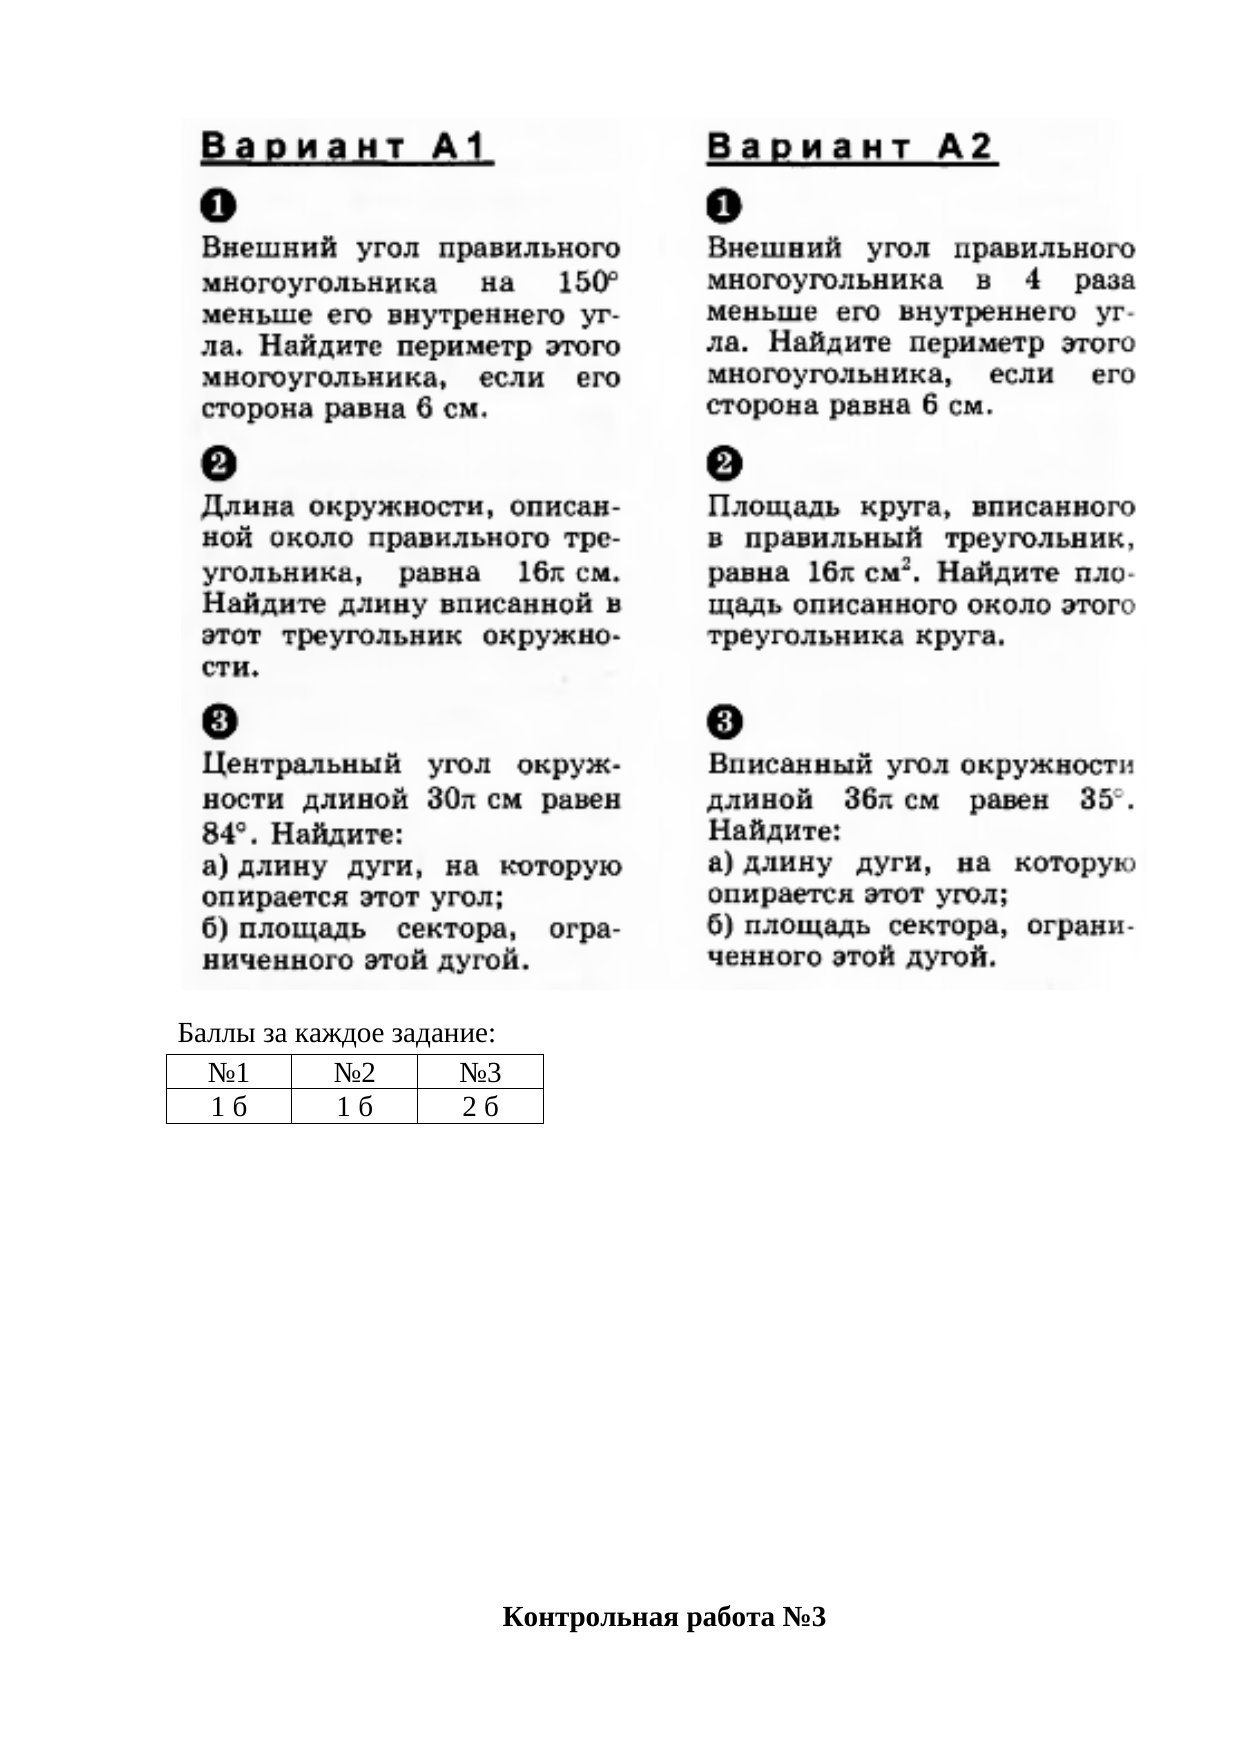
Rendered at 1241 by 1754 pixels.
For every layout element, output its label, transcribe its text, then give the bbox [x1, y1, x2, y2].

table_cell 1 б [167, 1089, 291, 1123]
table_cell 1 б [292, 1089, 417, 1123]
table_header №1 [167, 1055, 291, 1088]
text Контрольная работа №3 [177, 1599, 1152, 1632]
text Баллы за каждое задание: [177, 1015, 1152, 1049]
table_header №2 [292, 1055, 417, 1088]
picture [181, 118, 1147, 990]
table_header №3 [418, 1055, 543, 1088]
table_cell 2 б [418, 1089, 543, 1123]
